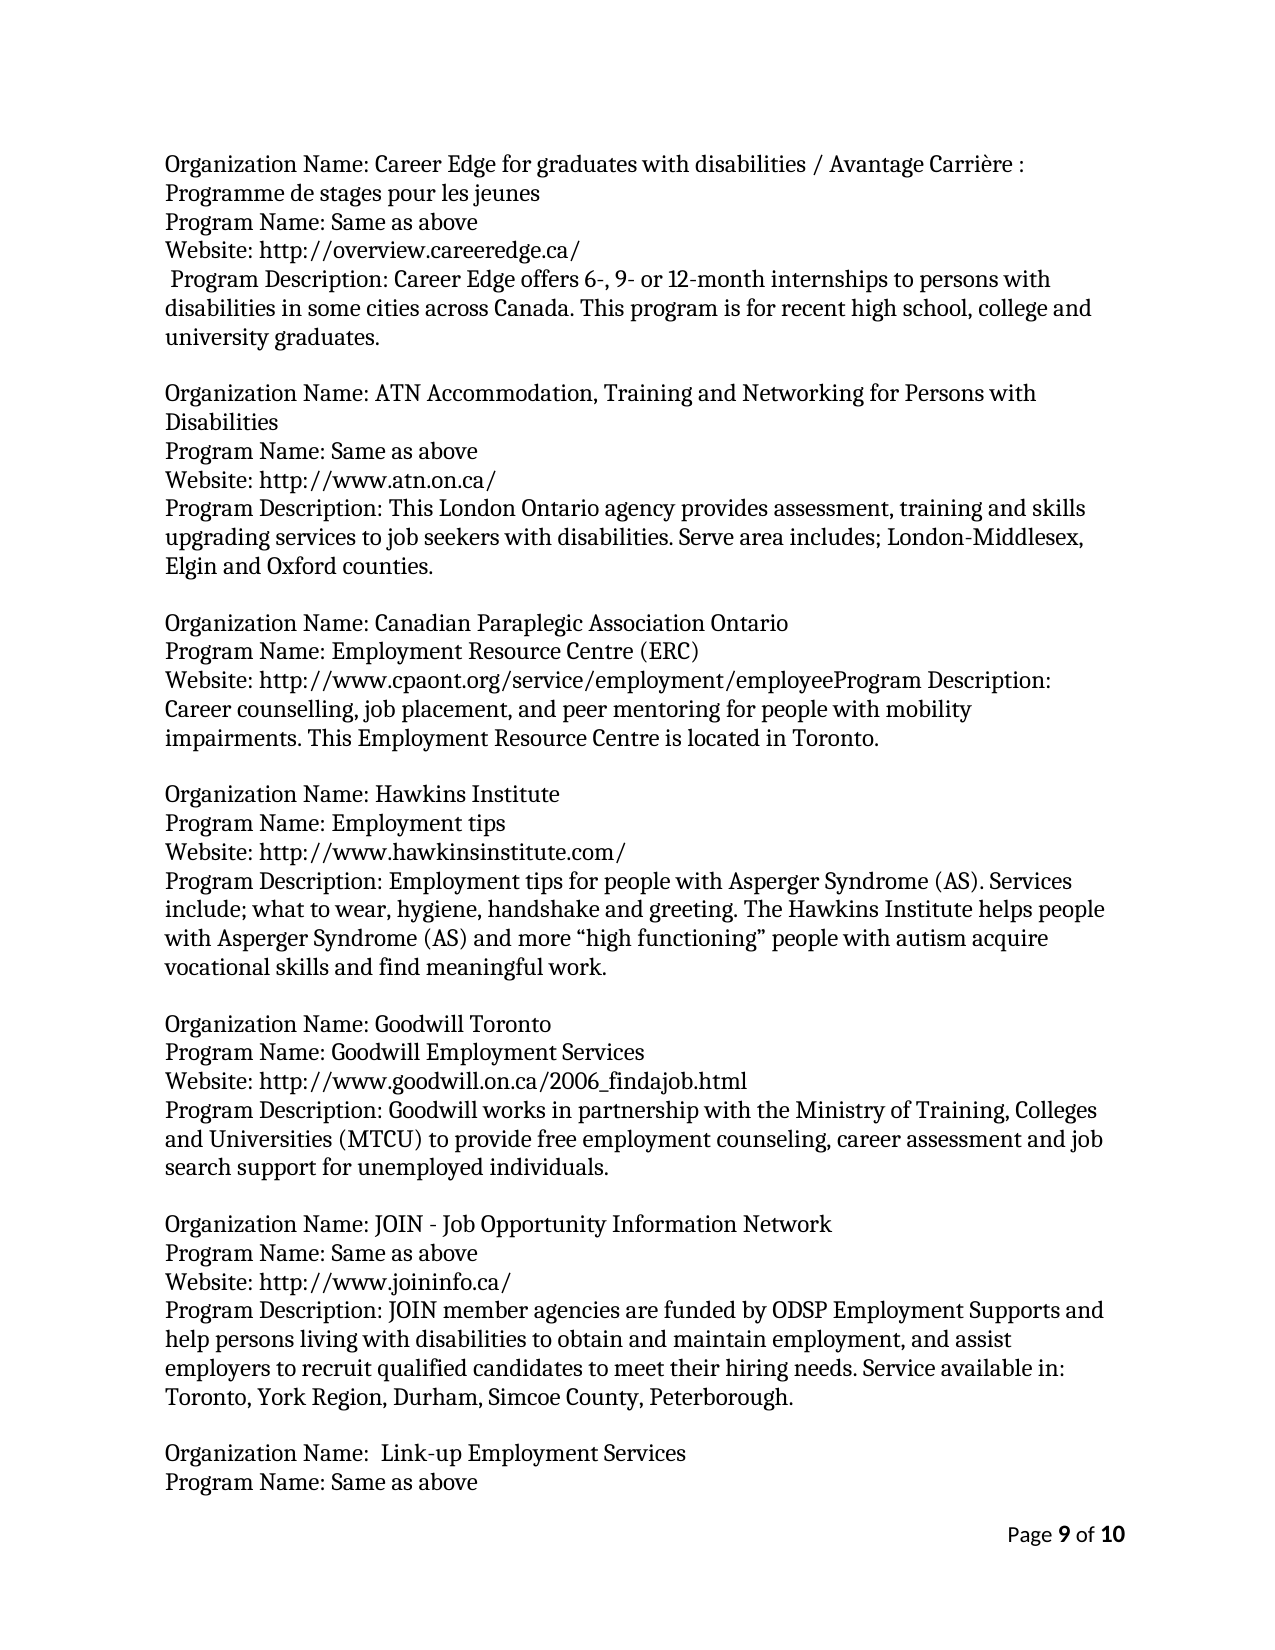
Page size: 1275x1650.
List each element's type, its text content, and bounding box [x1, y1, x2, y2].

text Organization Name: ATN Accommodation, Training and Networking for Persons with Disabilities [165, 379, 1114, 437]
text Program Description: Goodwill works in partnership with the Ministry of Training, Colleges and Universities (MTCU) to provide free employment counseling, career assessment and job search support for unemployed individuals. [165, 1096, 1114, 1182]
text Website: http://www.joininfo.ca/ [165, 1268, 1114, 1296]
text Organization Name: Link-up Employment Services [165, 1439, 1114, 1468]
text Program Name: Same as above [165, 437, 1114, 466]
text Program Description: Employment tips for people with Asperger Syndrome (AS). Services include; what to wear, hygiene, handshake and greeting. The Hawkins Institute helps people with Asperger Syndrome (AS) and more “high functioning” people with autism acquire vocational skills and find meaningful work. [165, 867, 1114, 982]
text Program Name: Same as above [165, 1468, 1114, 1497]
text Program Name: Employment tips [165, 809, 1114, 838]
text Program Name: Goodwill Employment Services [165, 1038, 1114, 1067]
text Website: http://www.hawkinsinstitute.com/ [165, 838, 1114, 867]
text Website: http://www.atn.on.ca/ [165, 466, 1114, 494]
text Website: http://overview.careeredge.ca/ [165, 236, 1114, 265]
text Organization Name: Goodwill Toronto [165, 1009, 1114, 1038]
text Organization Name: JOIN - Job Opportunity Information Network [165, 1210, 1114, 1239]
text Organization Name: Canadian Paraplegic Association Ontario [165, 608, 1114, 637]
text Program Description: This London Ontario agency provides assessment, training and skills upgrading services to job seekers with disabilities. Serve area includes; London-Middlesex, Elgin and Oxford counties. [165, 494, 1114, 581]
text Website: http://www.cpaont.org/service/employment/employeeProgram Description: Career counselling, job placement, and peer mentoring for people with mobility impairments. This Employment Resource Centre is located in Toronto. [165, 666, 1114, 752]
text Program Description: Career Edge offers 6-, 9- or 12-month internships to persons with disabilities in some cities across Canada. This program is for recent high school, college and university graduates. [165, 265, 1114, 351]
text Organization Name: Hawkins Institute [165, 780, 1114, 809]
text Organization Name: Career Edge for graduates with disabilities / Avantage Carrière : Programme de stages pour les jeunes [165, 150, 1114, 207]
text Website: http://www.goodwill.on.ca/2006_findajob.html [165, 1067, 1114, 1096]
text Program Name: Same as above [165, 207, 1114, 236]
text Program Name: Same as above [165, 1239, 1114, 1268]
text Program Name: Employment Resource Centre (ERC) [165, 637, 1114, 666]
text Program Description: JOIN member agencies are funded by ODSP Employment Supports and help persons living with disabilities to obtain and maintain employment, and assist employers to recruit qualified candidates to meet their hiring needs. Service available in: Toronto, York Region, Durham, Simcoe County, Peterborough. [165, 1296, 1114, 1411]
